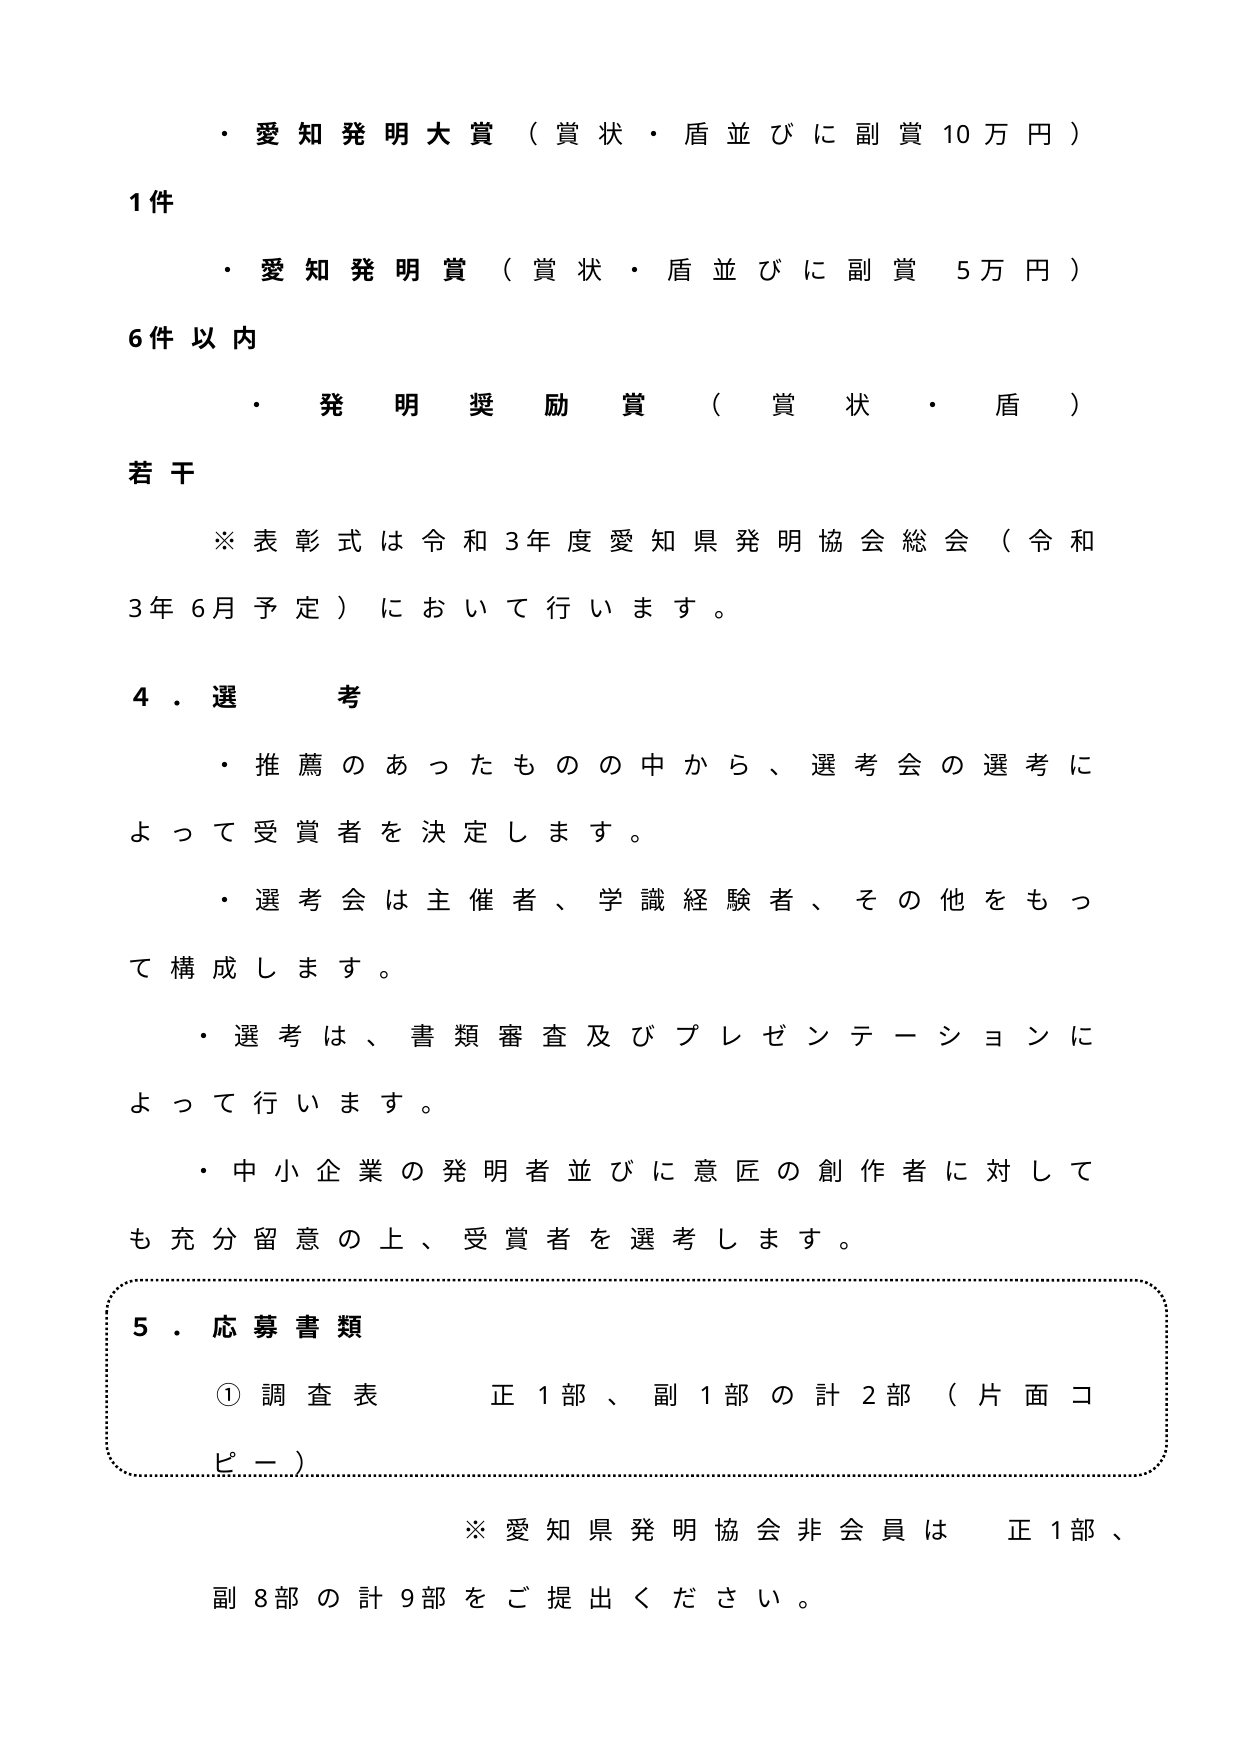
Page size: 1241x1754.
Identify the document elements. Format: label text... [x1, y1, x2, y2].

text ・選考会は主催者、学識経験者、その他をもって構成します。 [128, 865, 1112, 1000]
text ・選考は、書類審査及びプレゼンテーションによって行います。 [128, 1000, 1112, 1136]
text ・中小企業の発明者並びに意匠の創作者に対しても充分留意の上、受賞者を選考します。 [128, 1136, 1112, 1271]
text ４．選 考 [128, 662, 1112, 729]
text ・愛知発明賞（賞状・盾並びに副賞5万円） 6件以内 [128, 234, 1112, 370]
text ・愛知発明大賞（賞状・盾並びに副賞10万円） 1件 [128, 99, 1112, 234]
text ・推薦のあったものの中から、選考会の選考によって受賞者を決定します。 [128, 729, 1112, 865]
text ※表彰式は令和3年度愛知県発明協会総会（令和3年6月予定）において行います。 [128, 505, 1112, 641]
text ・発明奨励賞（賞状・盾） 若干 [128, 370, 1112, 505]
text ①調査表 正1部、副1部の計2部（片面コピー） [151, 1359, 1112, 1495]
text ※愛知県発明協会非会員は 正1部、副8部の計9部をご提出ください。 [151, 1495, 1112, 1630]
text ５．応募書類 [128, 1292, 1112, 1359]
